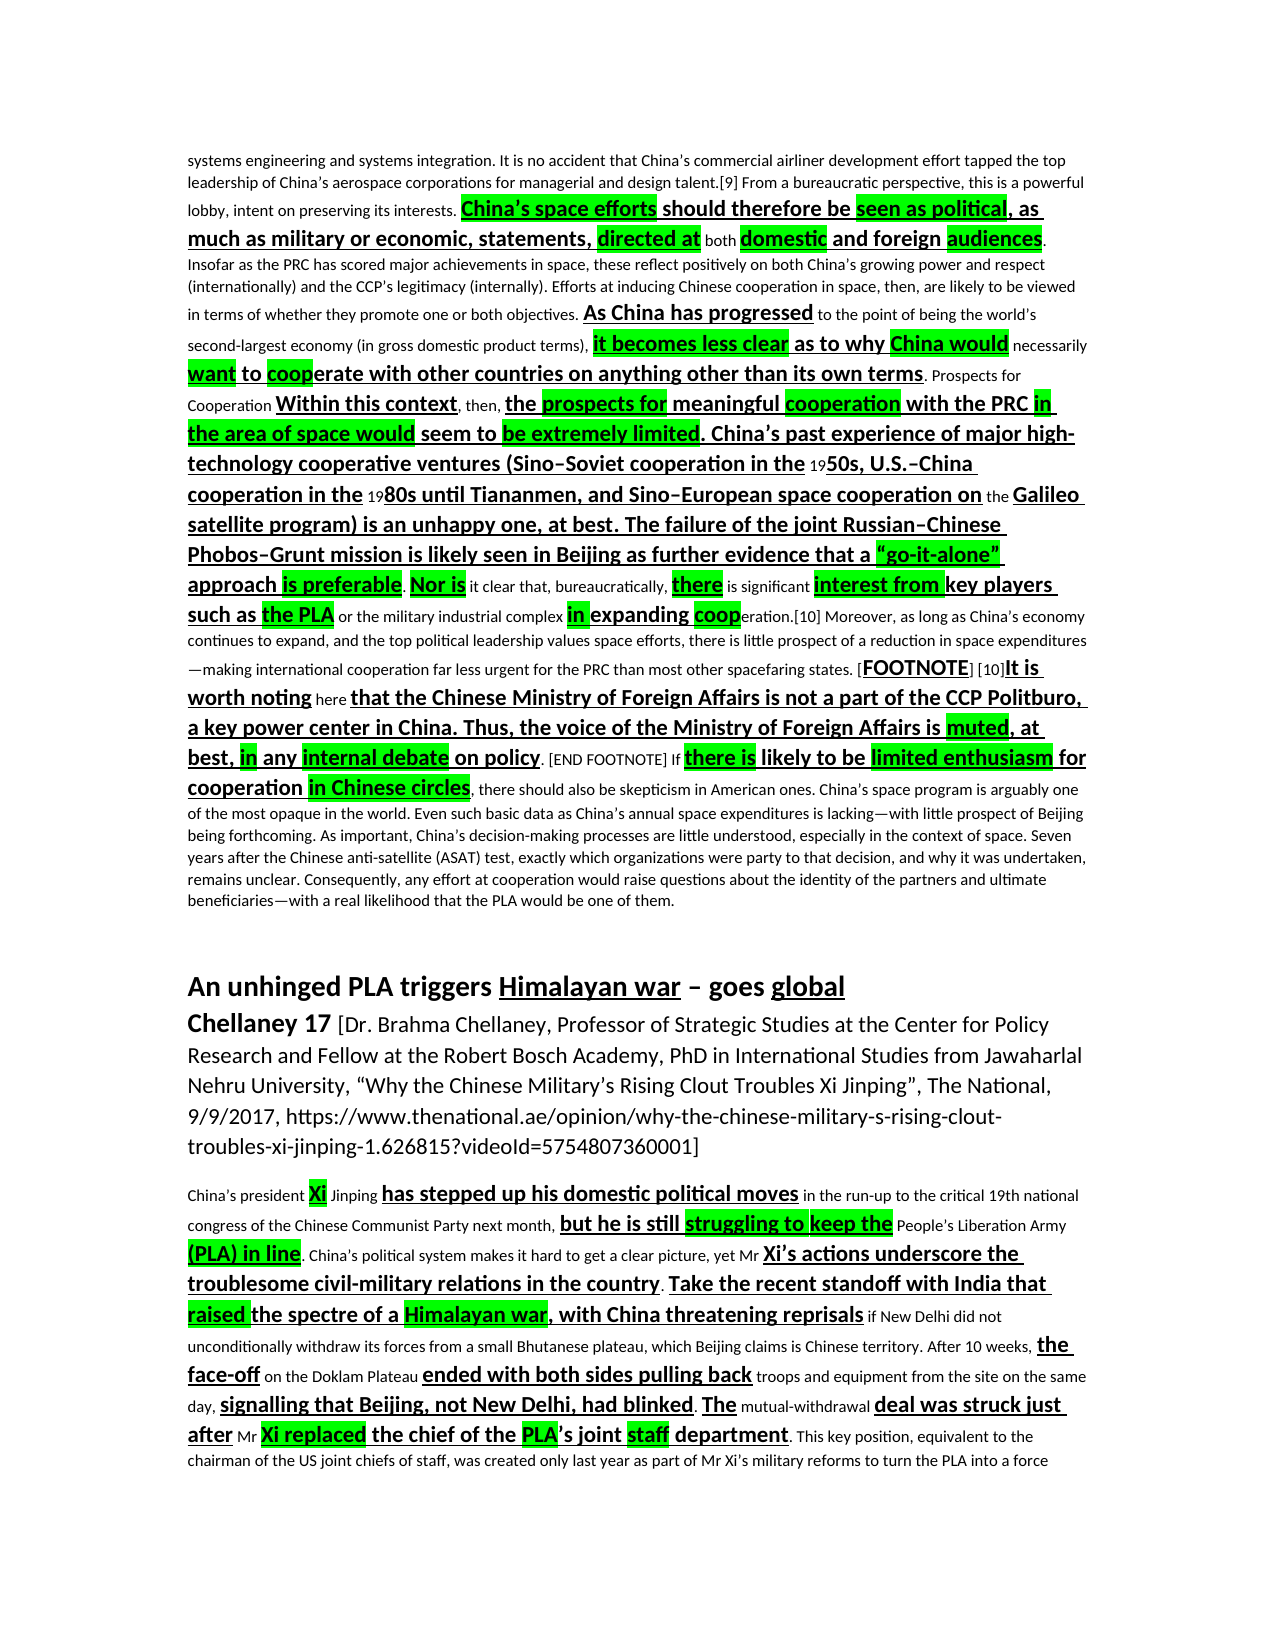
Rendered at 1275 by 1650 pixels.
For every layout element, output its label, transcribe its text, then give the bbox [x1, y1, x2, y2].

text Chellaney 17 [Dr. Brahma Chellaney, Professor of Strategic Studies at the Center for Policy Research and Fellow at the Robert Bosch Academy, PhD in International Studies from Jawaharlal Nehru University, “Why the Chinese Military’s Rising Clout Troubles Xi Jinping”, The National, 9/9/2017, https://www.thenational.ae/opinion/why-the-chinese-military-s-rising-clout-troubles-xi-jinping-1.626815?videoId=5754807360001] [187, 1006, 1087, 1160]
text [187, 150, 1087, 911]
subtitle An unhinged PLA triggers Himalayan war – goes global [187, 968, 1087, 1003]
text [187, 1179, 1087, 1470]
